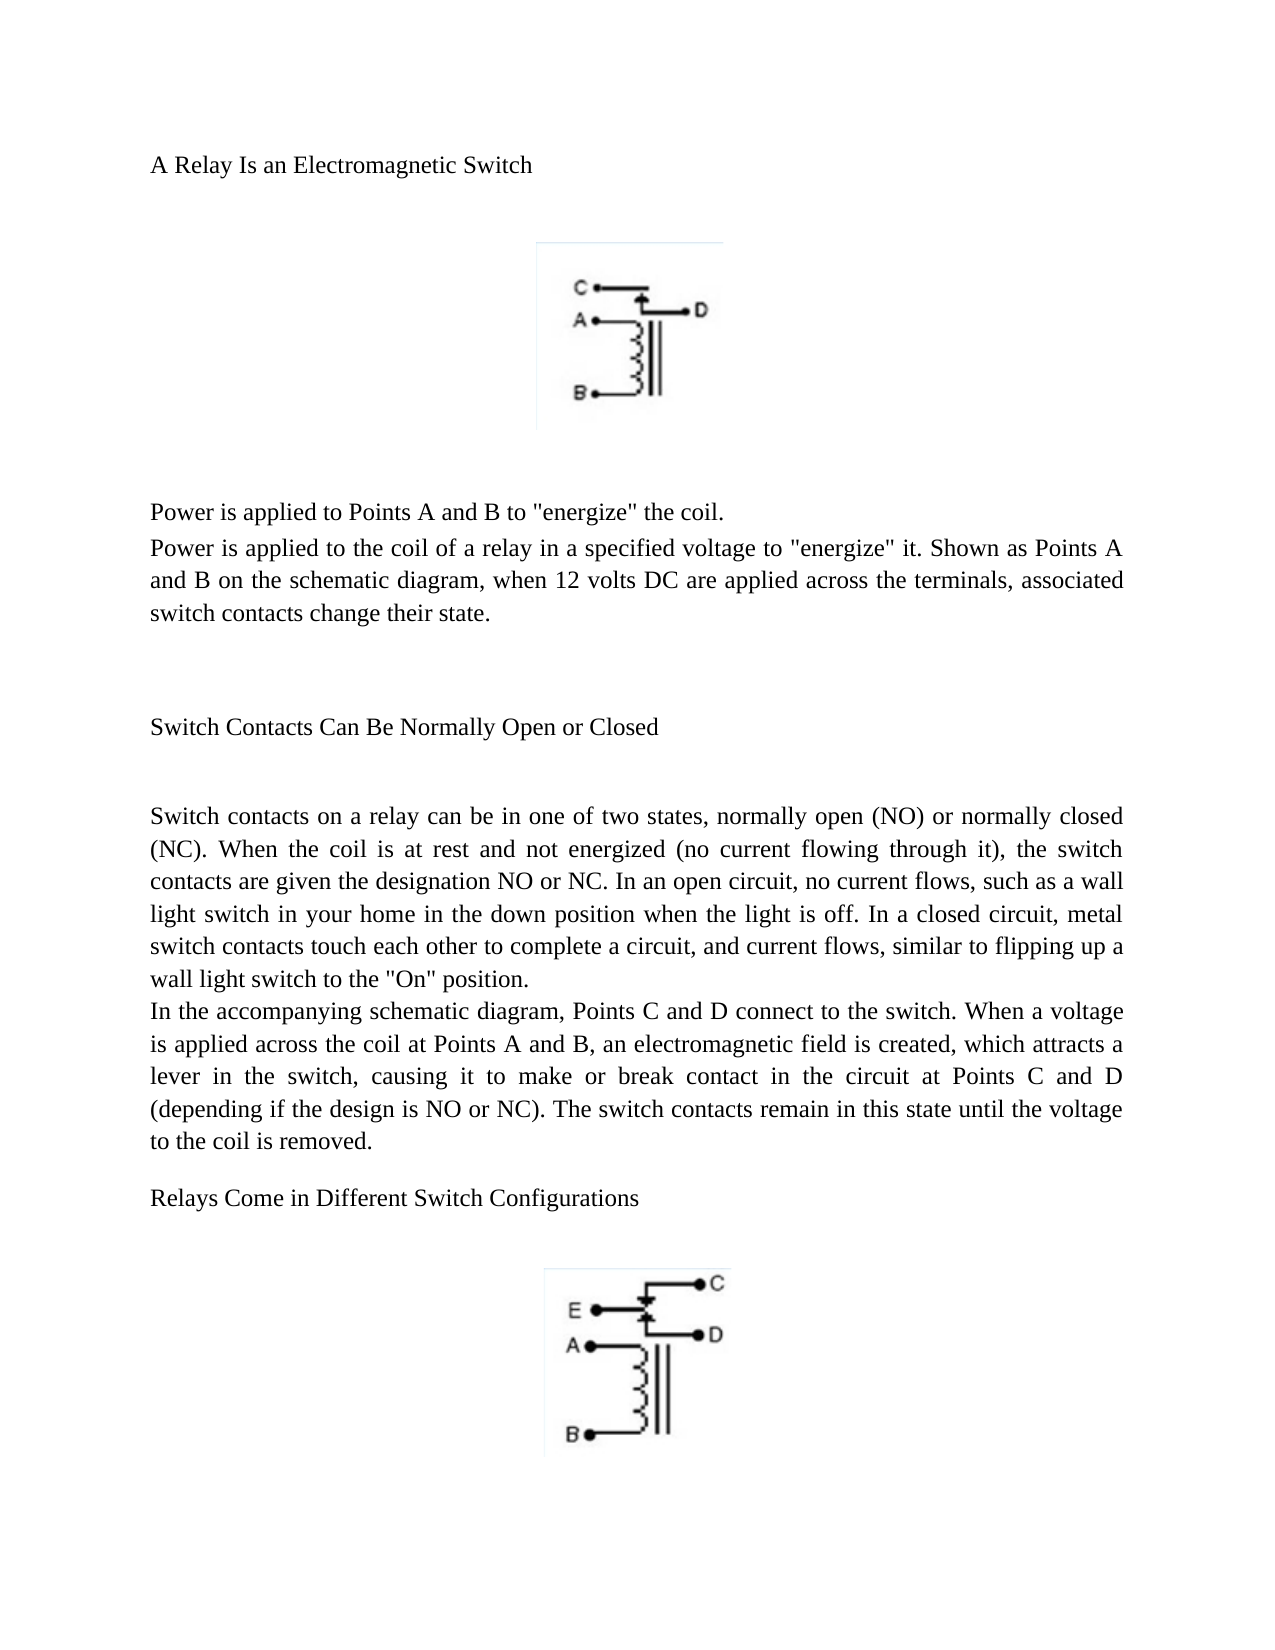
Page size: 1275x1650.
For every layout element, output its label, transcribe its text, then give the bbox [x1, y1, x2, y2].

text Switch contacts on a relay can be in one of two states, normally open (NO) or normally closed (NC). When the coil is at rest and not energized (no current flowing through it), the switch contacts are given the designation NO or NC. In an open circuit, no current flows, such as a wall light switch in your home in the down position when the light is off. In a closed circuit, metal switch contacts touch each other to complete a circuit, and current flows, similar to flipping up a wall light switch to the "On" position. [150, 797, 1125, 992]
subtitle Relays Come in Different Switch Configurations [150, 1183, 1125, 1212]
text Power is applied to Points A and B to "energize" the coil. [150, 494, 1109, 526]
picture [543, 1268, 732, 1457]
subtitle Switch Contacts Can Be Normally Open or Closed [150, 712, 1125, 741]
text Power is applied to the coil of a relay in a specified voltage to "energize" it. Shown as Points A and B on the schematic diagram, when 12 volts DC are applied across the terminals, associated switch contacts change their state. [150, 529, 1125, 627]
text In the accompanying schematic diagram, Points C and D connect to the switch. When a voltage is applied across the coil at Points A and B, an electromagnetic field is created, which attracts a lever in the switch, causing it to make or break contact in the circuit at Points C and D (depending if the design is NO or NC). The switch contacts remain in this state until the voltage to the coil is removed. [150, 992, 1125, 1155]
picture [536, 242, 724, 430]
subtitle A Relay Is an Electromagnetic Switch [150, 150, 1125, 179]
